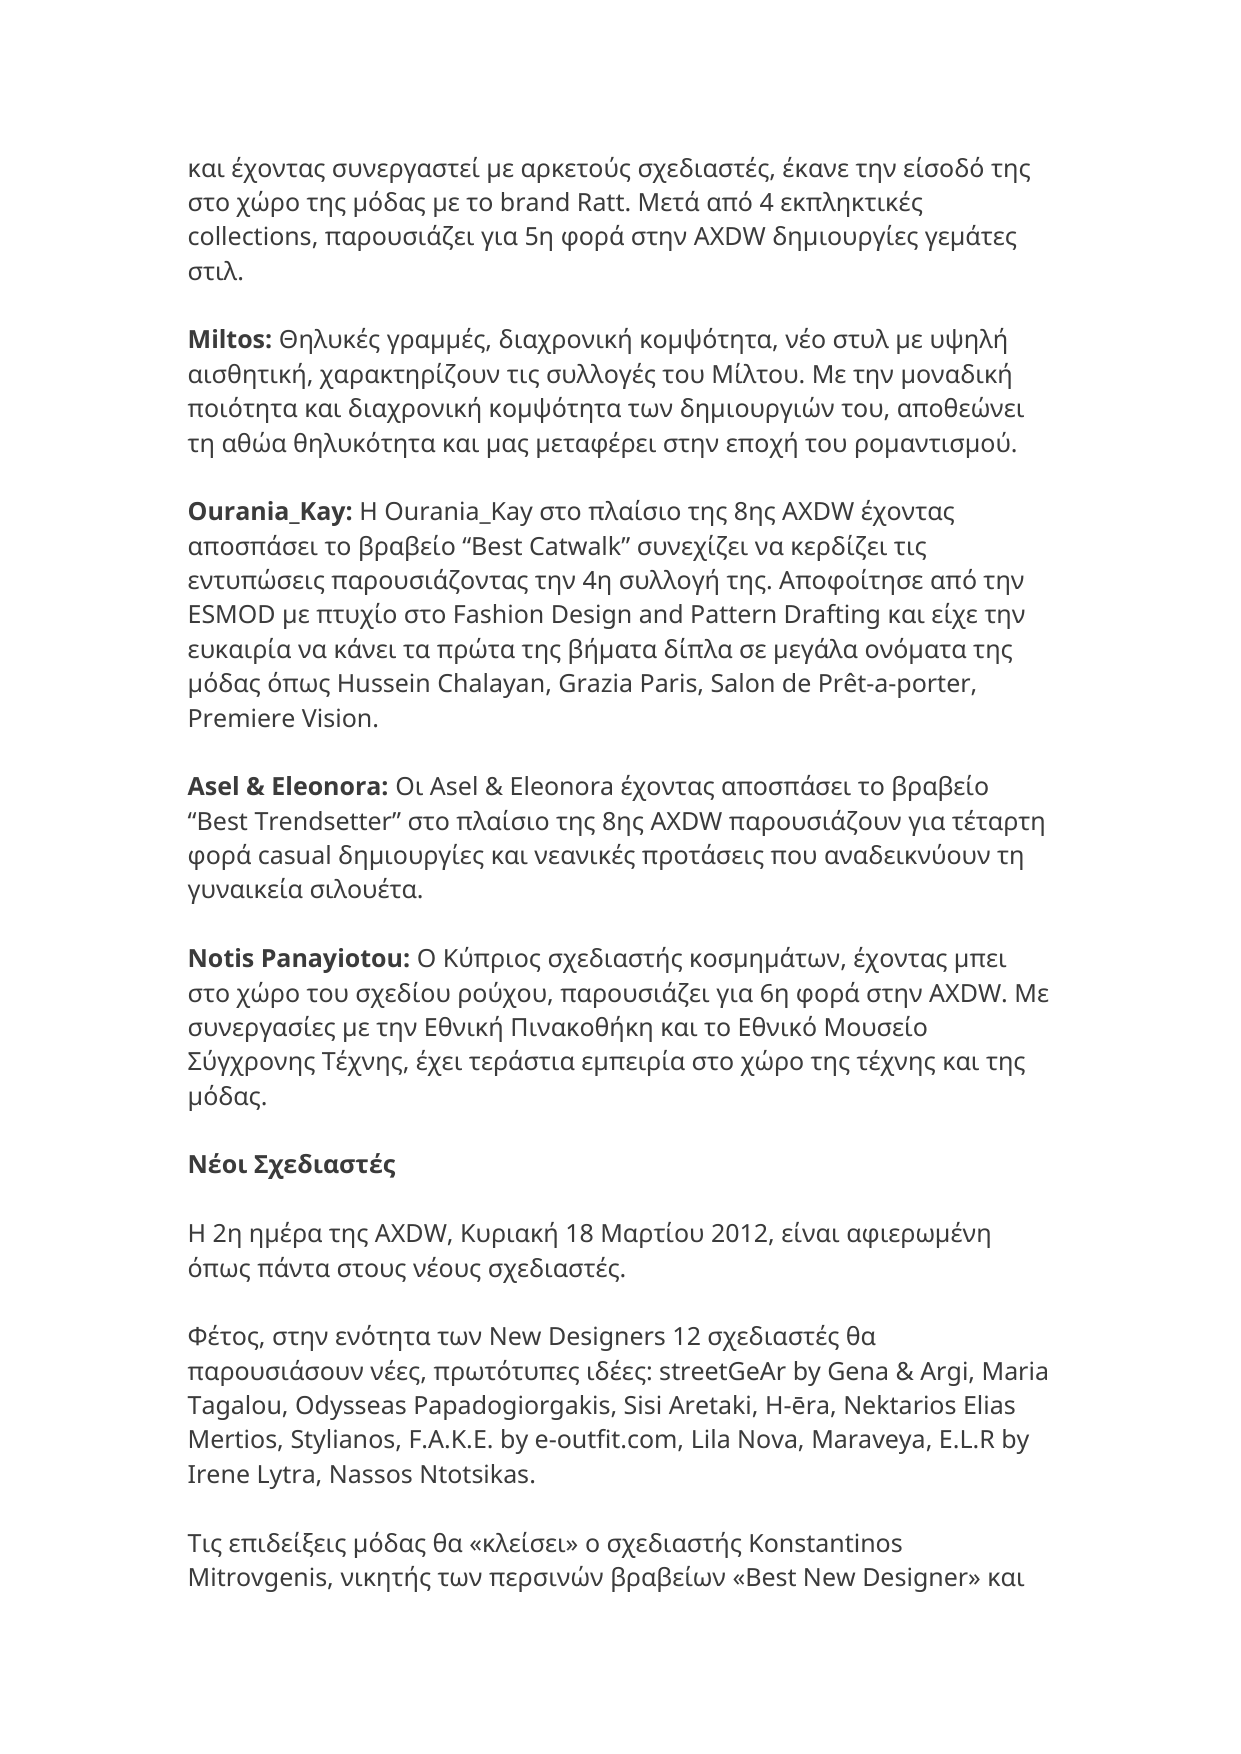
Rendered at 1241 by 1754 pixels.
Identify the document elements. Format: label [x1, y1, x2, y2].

text [187, 150, 1053, 1594]
